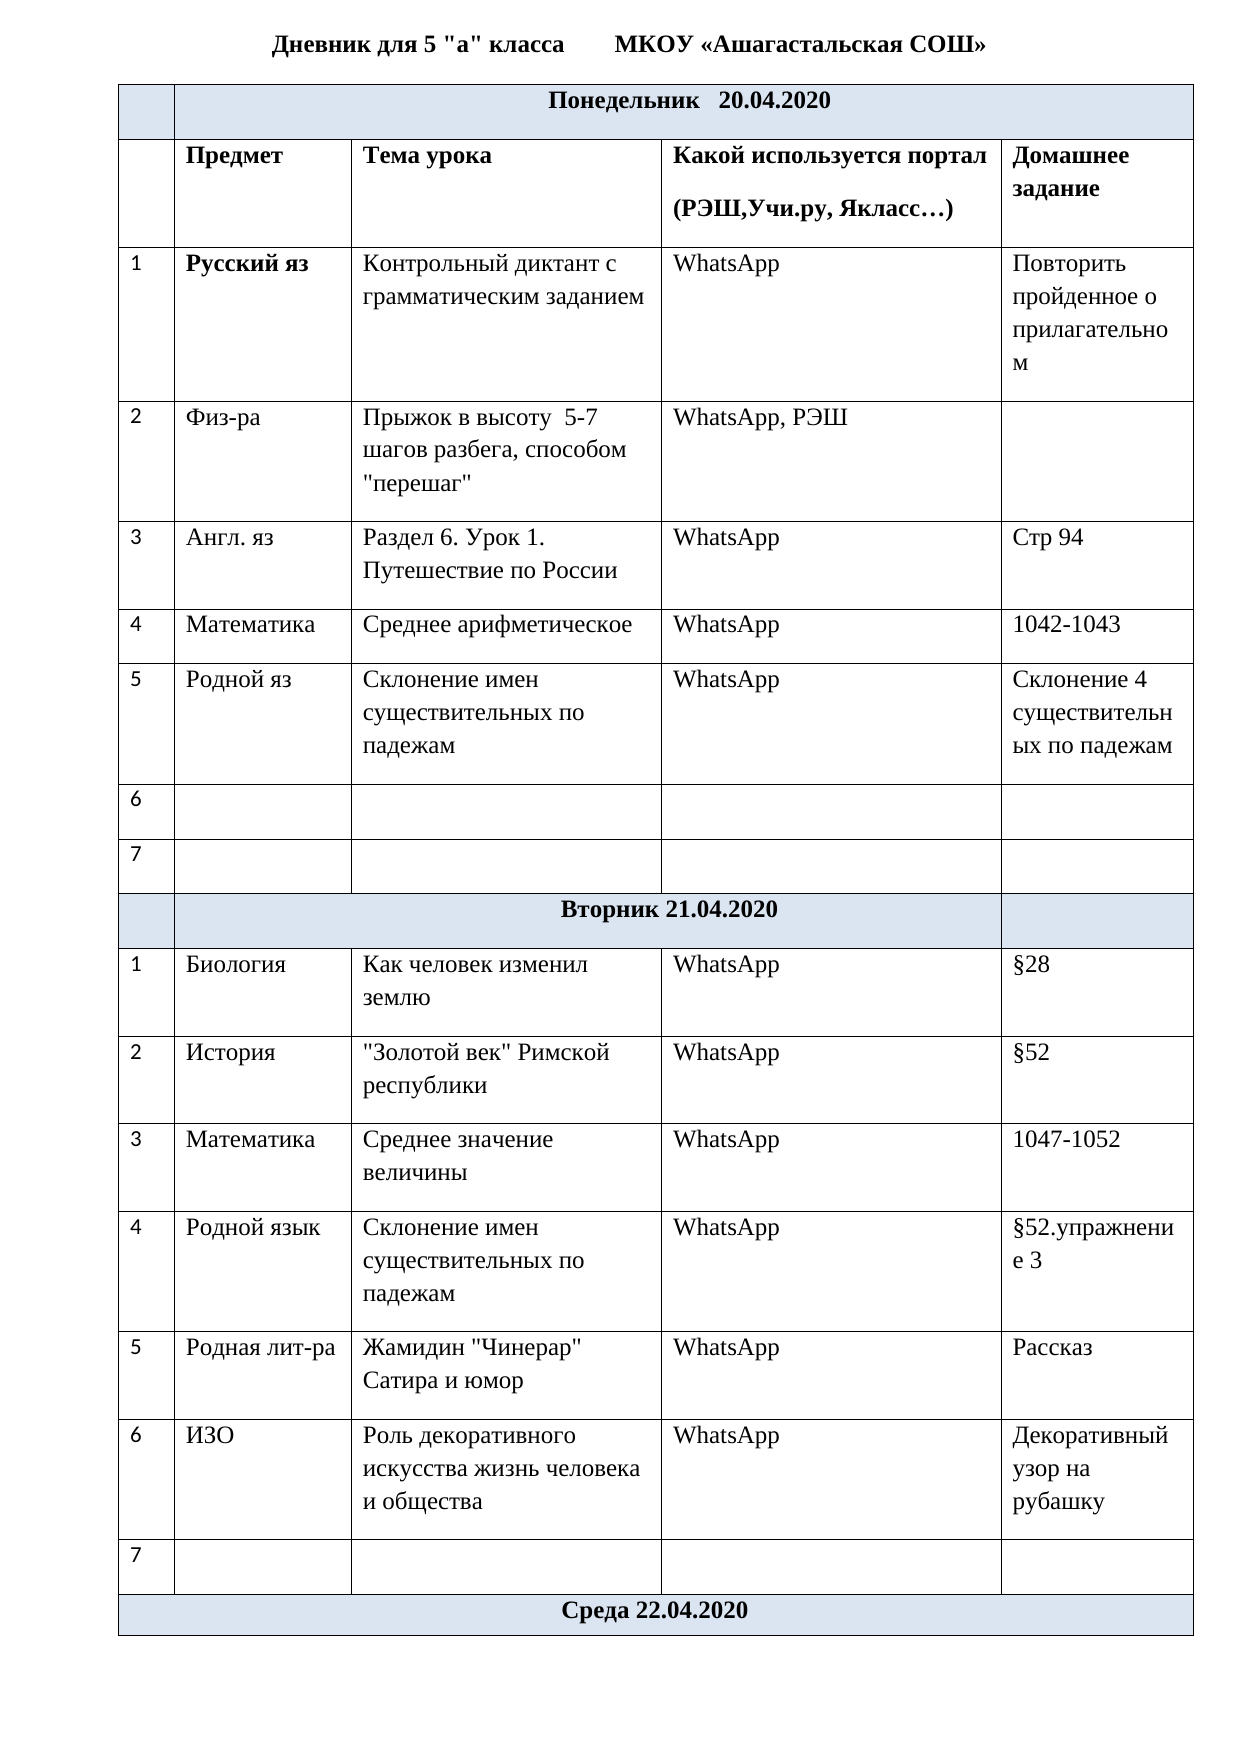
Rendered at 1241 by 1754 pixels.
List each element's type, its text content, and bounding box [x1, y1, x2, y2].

table_cell Склонение имен существительных по падежам [352, 1212, 661, 1331]
table_cell [1002, 402, 1193, 521]
table_cell 3 [119, 1124, 174, 1211]
table_cell WhatsApp [662, 1332, 1001, 1419]
table_cell Повторить пройденное о прилагательном [1002, 248, 1193, 401]
table_cell Вторник 21.04.2020 [175, 894, 1001, 948]
table_cell 5 [119, 664, 174, 783]
table_cell [352, 840, 661, 893]
table_cell WhatsApp [662, 1037, 1001, 1123]
table_cell 1042-1043 [1002, 610, 1193, 663]
table_cell WhatsApp [662, 949, 1001, 1036]
table_cell [662, 840, 1001, 893]
table_cell Роль декоративного искусства жизнь человека и общества [352, 1420, 661, 1539]
table_cell [352, 1540, 661, 1594]
table_cell 1 [119, 949, 174, 1036]
table_cell [175, 1540, 351, 1594]
table_cell 1 [119, 248, 174, 401]
table_cell Предмет [175, 140, 351, 247]
table_cell [662, 1540, 1001, 1594]
table_cell Родная лит-ра [175, 1332, 351, 1419]
table_cell 1047-1052 [1002, 1124, 1193, 1211]
table_cell WhatsApp [662, 248, 1001, 401]
table_cell Среднее арифметическое [352, 610, 661, 663]
table_cell 2 [119, 402, 174, 521]
table_cell Декоративный узор на рубашку [1002, 1420, 1193, 1539]
table_cell [119, 894, 174, 948]
table_cell Прыжок в высоту 5-7 шагов разбега, способом "перешаг" [352, 402, 661, 521]
table_cell Раздел 6. Урок 1. Путешествие по России [352, 522, 661, 608]
table_cell Как человек изменил землю [352, 949, 661, 1036]
table_cell Родной яз [175, 664, 351, 783]
table_cell Среда 22.04.2020 [119, 1595, 1193, 1635]
table_cell Рассказ [1002, 1332, 1193, 1419]
table_cell Жамидин "Чинерар" Сатира и юмор [352, 1332, 661, 1419]
table_cell Русский яз [175, 248, 351, 401]
table_cell Биология [175, 949, 351, 1036]
table_cell Стр 94 [1002, 522, 1193, 608]
table_cell Среднее значение величины [352, 1124, 661, 1211]
table_cell Математика [175, 610, 351, 663]
table_cell 4 [119, 1212, 174, 1331]
table_cell Домашнее задание [1002, 140, 1193, 247]
table_cell §28 [1002, 949, 1193, 1036]
table_cell WhatsApp [662, 1212, 1001, 1331]
table_cell История [175, 1037, 351, 1123]
table_header Понедельник 20.04.2020 [175, 85, 1193, 139]
table_cell Склонение имен существительных по падежам [352, 664, 661, 783]
table_cell Склонение 4 существительных по падежам [1002, 664, 1193, 783]
table_cell WhatsApp [662, 1420, 1001, 1539]
table_cell Англ. яз [175, 522, 351, 608]
table_cell [1002, 840, 1193, 893]
table_cell Математика [175, 1124, 351, 1211]
table_cell §52 [1002, 1037, 1193, 1123]
table_cell WhatsApp [662, 522, 1001, 608]
table_cell [352, 785, 661, 838]
table_cell [175, 840, 351, 893]
table_cell WhatsApp, РЭШ [662, 402, 1001, 521]
table_cell [662, 785, 1001, 838]
table_cell WhatsApp [662, 664, 1001, 783]
table_cell [1002, 894, 1193, 948]
table_cell Какой используется портал (РЭШ,Учи.ру, Якласс…) [662, 140, 1001, 247]
table_cell Родной язык [175, 1212, 351, 1331]
table_cell 2 [119, 1037, 174, 1123]
table_cell 5 [119, 1332, 174, 1419]
table_cell 7 [119, 840, 174, 893]
table_cell Физ-ра [175, 402, 351, 521]
table_cell 4 [119, 610, 174, 663]
table_cell ИЗО [175, 1420, 351, 1539]
text Дневник для 5 "а" класса МКОУ «Ашагастальская СОШ» [118, 29, 1152, 58]
table_cell WhatsApp [662, 610, 1001, 663]
table_cell 3 [119, 522, 174, 608]
table_cell 7 [119, 1540, 174, 1594]
table_cell [175, 785, 351, 838]
table_header [119, 85, 174, 139]
table_cell Контрольный диктант с грамматическим заданием [352, 248, 661, 401]
table_cell [119, 140, 174, 247]
table_cell "Золотой век" Римской республики [352, 1037, 661, 1123]
table_cell Тема урока [352, 140, 661, 247]
table_cell WhatsApp [662, 1124, 1001, 1211]
table_cell [1002, 1540, 1193, 1594]
table_cell §52.упражнение 3 [1002, 1212, 1193, 1331]
table_cell [1002, 785, 1193, 838]
table_cell 6 [119, 1420, 174, 1539]
table_cell 6 [119, 785, 174, 838]
